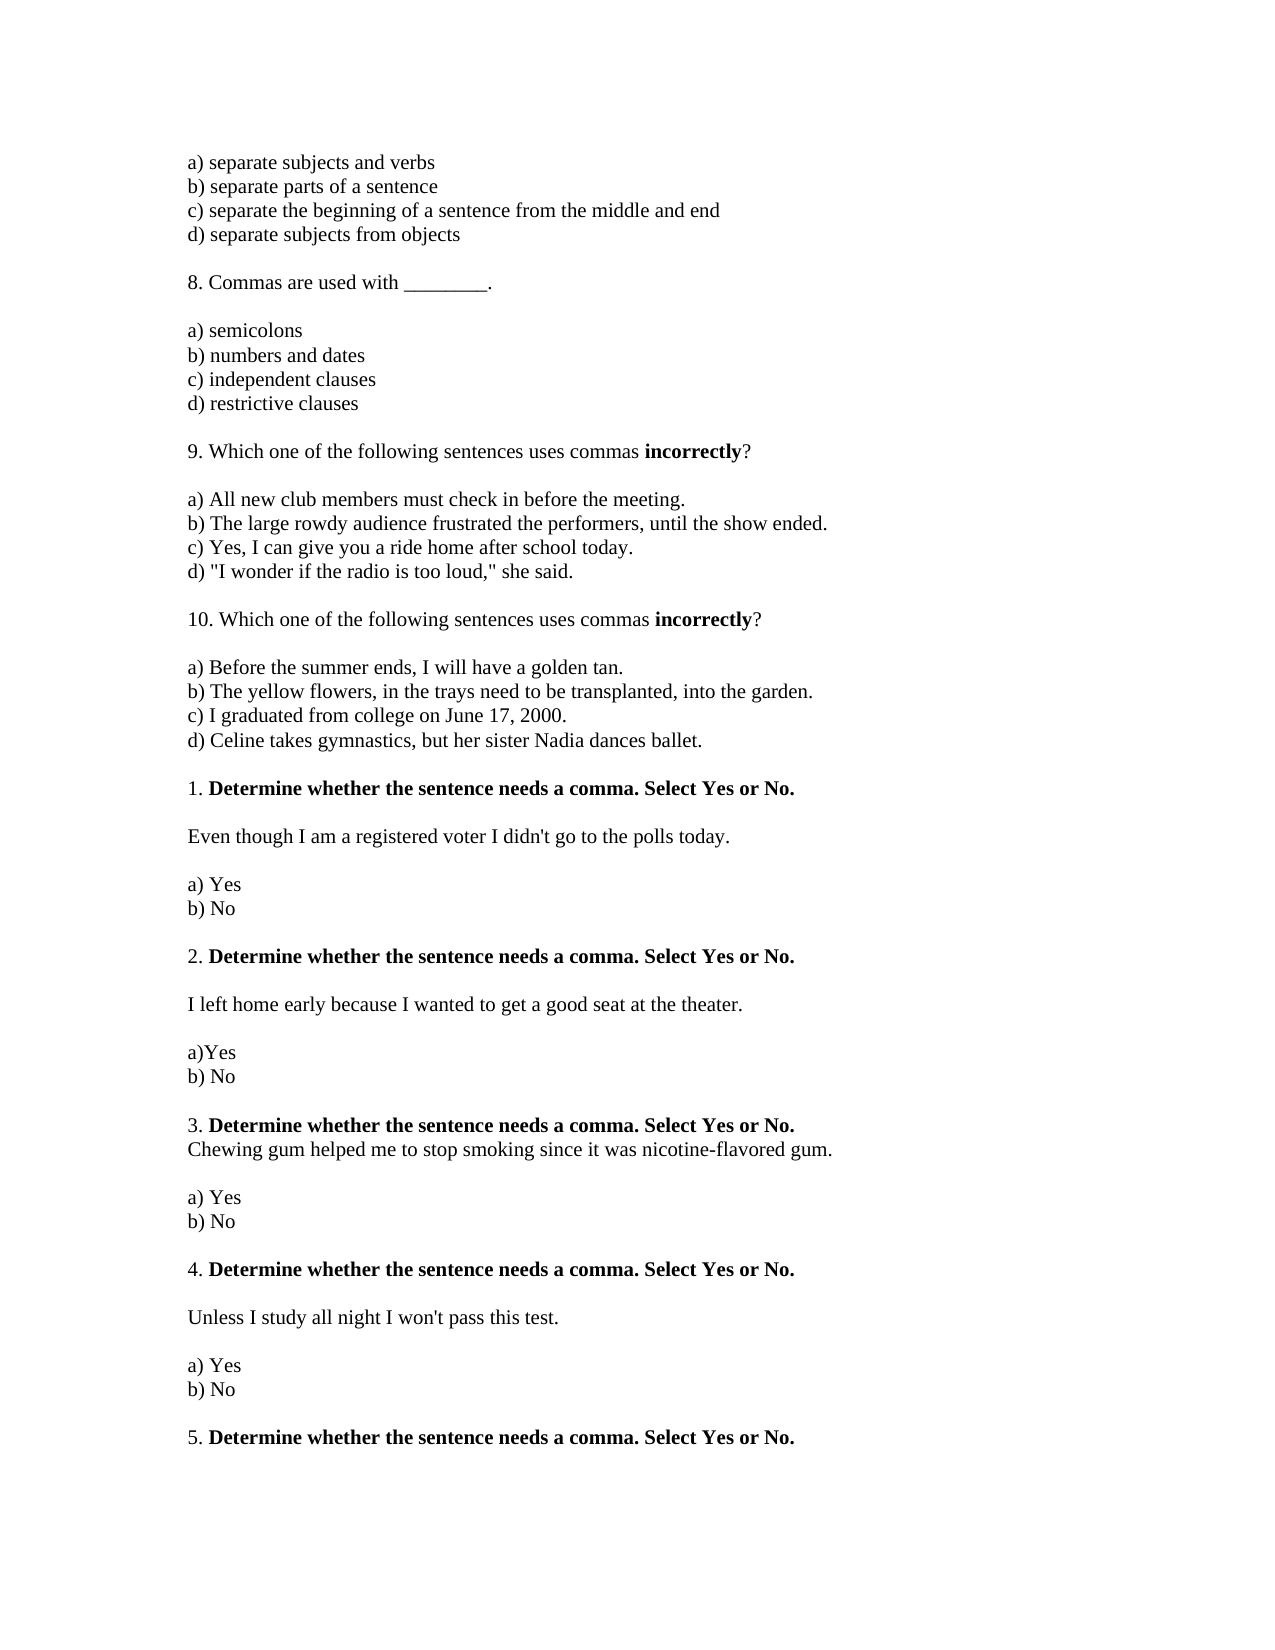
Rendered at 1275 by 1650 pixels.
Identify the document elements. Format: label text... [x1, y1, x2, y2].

text 2. Determine whether the sentence needs a comma. Select Yes or No. I left home early because I wanted to get a good seat at the theater. [187, 944, 1087, 1016]
text b) No [187, 896, 1087, 920]
text c) Yes, I can give you a ride home after school today. [187, 535, 1087, 559]
text a) Yes [187, 1185, 1087, 1209]
text a) Before the summer ends, I will have a golden tan. [187, 655, 1087, 679]
text b) numbers and dates [187, 342, 1087, 367]
text b) No [187, 1064, 1087, 1088]
text b) The large rowdy audience frustrated the performers, until the show ended. [187, 511, 1087, 535]
text d) Celine takes gymnastics, but her sister Nadia dances ballet. [187, 727, 1087, 752]
text d) "I wonder if the radio is too loud," she said. [187, 559, 1087, 583]
text a)Yes [187, 1040, 1087, 1064]
text 10. Which one of the following sentences uses commas incorrectly? [187, 607, 1087, 631]
text a) Yes [187, 1353, 1087, 1377]
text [187, 1425, 1087, 1473]
text 4. Determine whether the sentence needs a comma. Select Yes or No. Unless I study all night I won't pass this test. [187, 1257, 1087, 1329]
text 8. Commas are used with ________. [187, 270, 1087, 294]
text 3. Determine whether the sentence needs a comma. Select Yes or No. Chewing gum helped me to stop smoking since it was nicotine-flavored gum. [187, 1112, 1087, 1161]
text a) All new club members must check in before the meeting. [187, 487, 1087, 511]
text d) separate subjects from objects [187, 222, 1087, 246]
text a) separate subjects and verbs [187, 150, 1087, 174]
text b) separate parts of a sentence [187, 174, 1087, 198]
text 9. Which one of the following sentences uses commas incorrectly? [187, 439, 1087, 463]
text c) I graduated from college on June 17, 2000. [187, 703, 1087, 727]
text b) No [187, 1377, 1087, 1401]
text a) Yes [187, 872, 1087, 896]
text d) restrictive clauses [187, 391, 1087, 415]
text c) separate the beginning of a sentence from the middle and end [187, 198, 1087, 222]
text 1. Determine whether the sentence needs a comma. Select Yes or No. Even though I am a registered voter I didn't go to the polls today. [187, 776, 1087, 848]
text c) independent clauses [187, 367, 1087, 391]
text b) No [187, 1209, 1087, 1233]
text a) semicolons [187, 318, 1087, 342]
text b) The yellow flowers, in the trays need to be transplanted, into the garden. [187, 679, 1087, 703]
